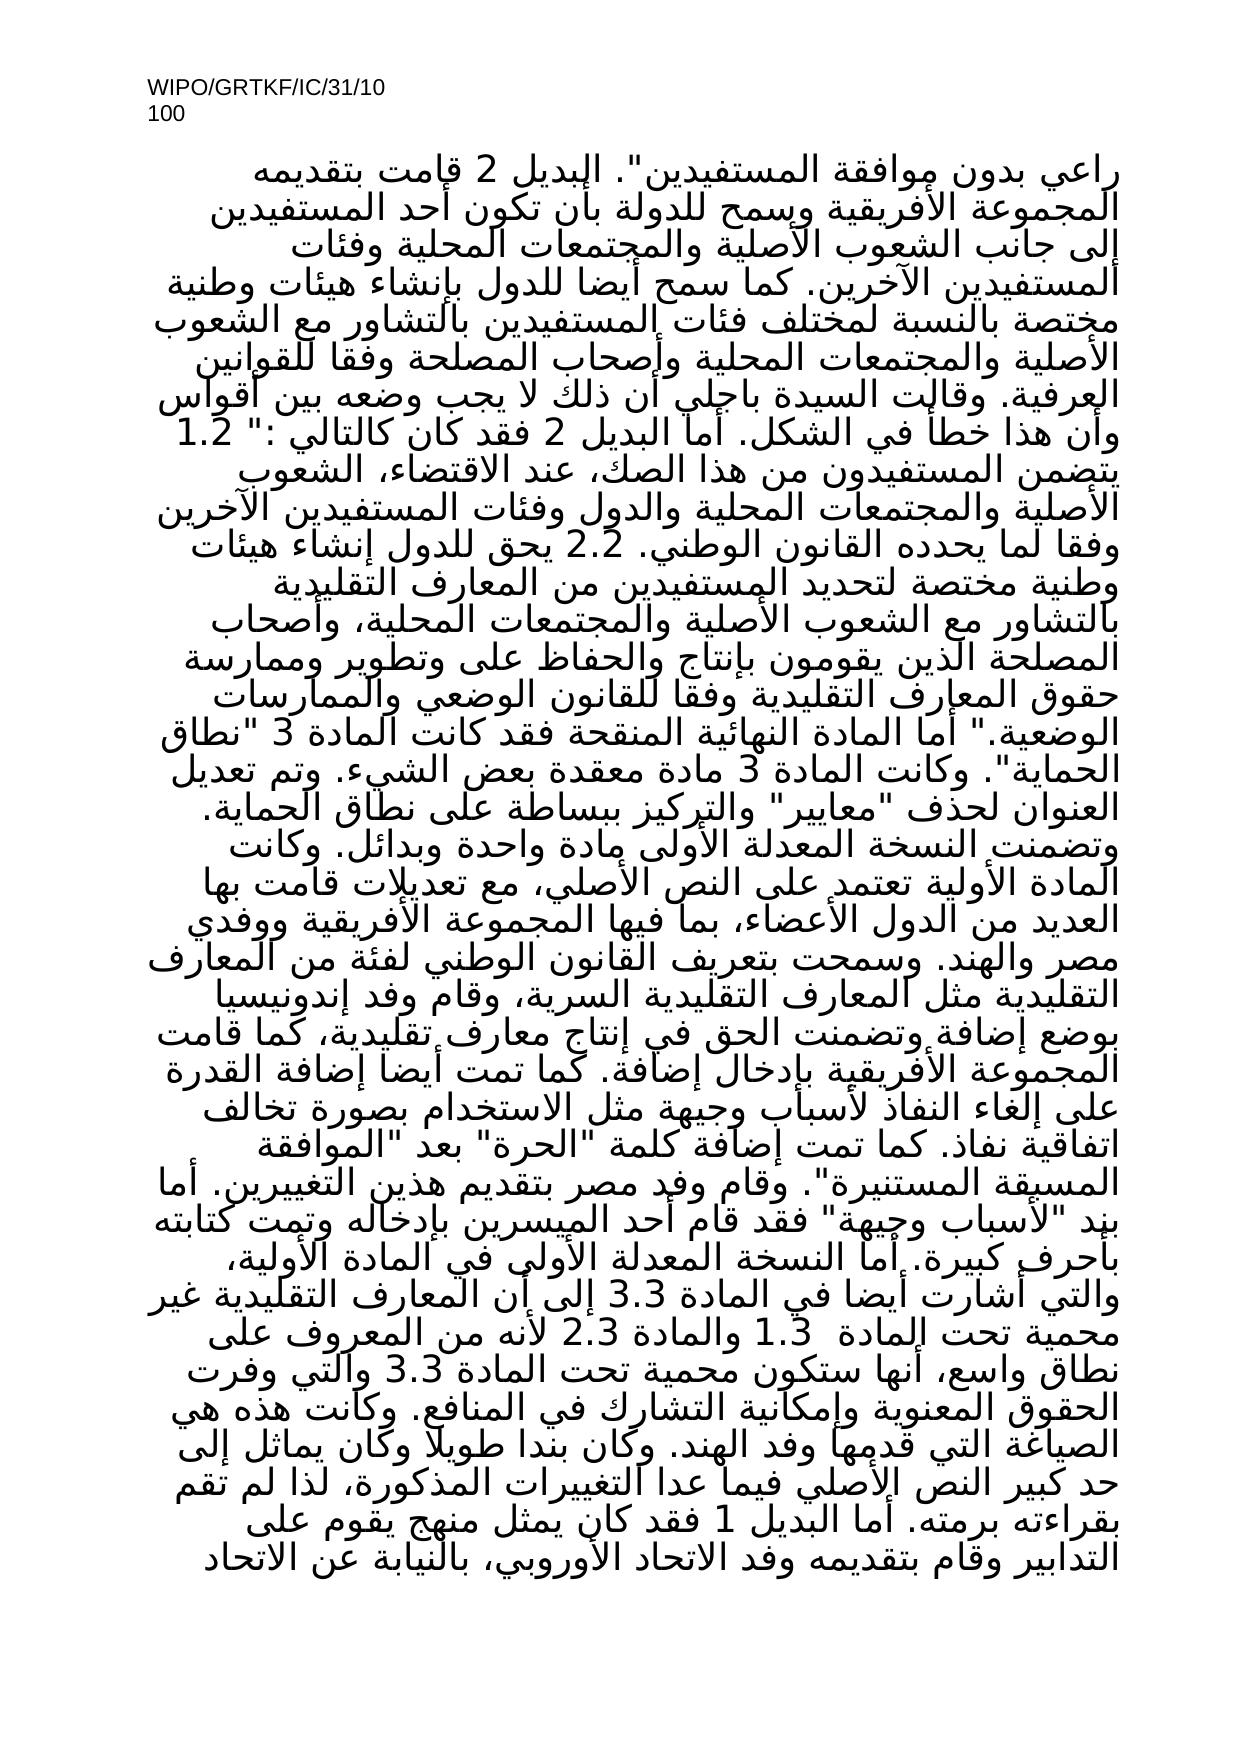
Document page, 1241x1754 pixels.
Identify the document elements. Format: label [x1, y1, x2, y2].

text [147, 153, 1122, 1578]
